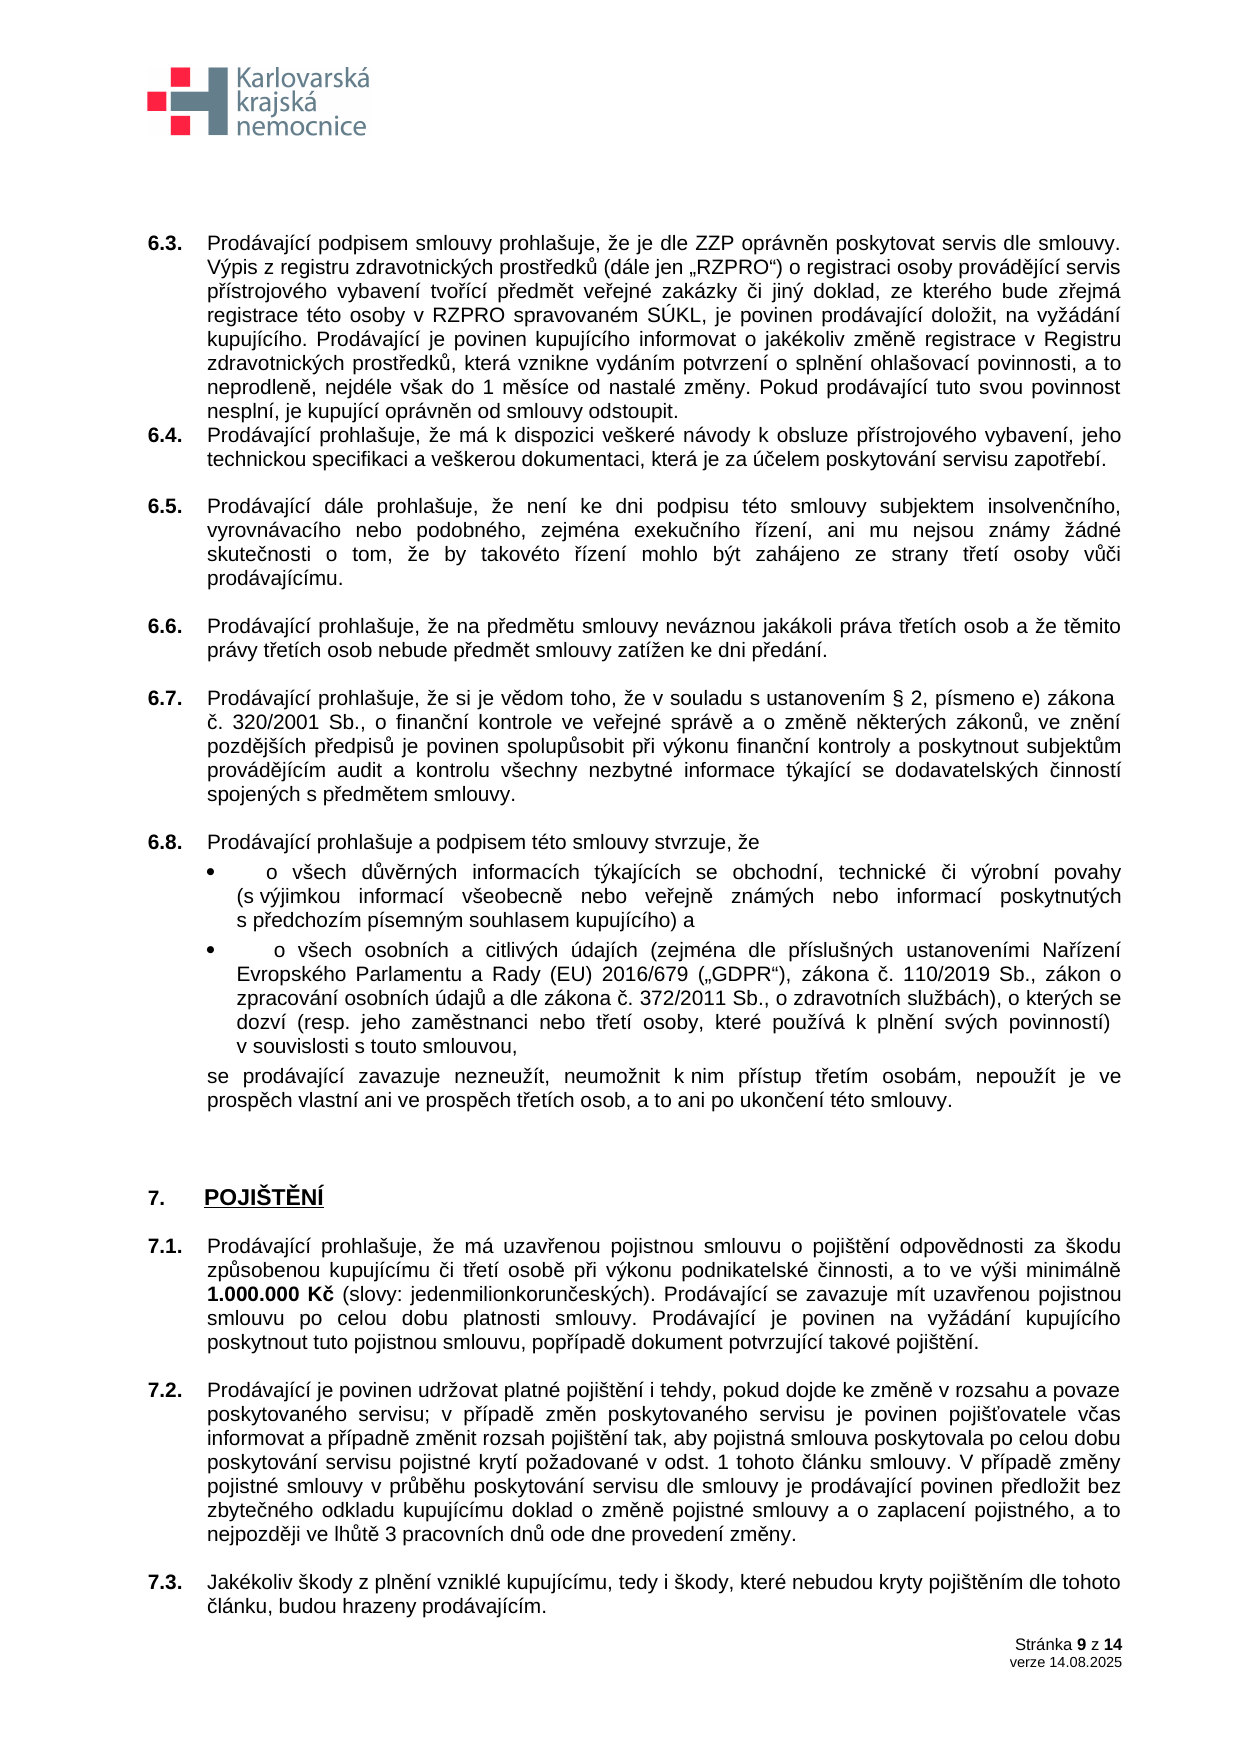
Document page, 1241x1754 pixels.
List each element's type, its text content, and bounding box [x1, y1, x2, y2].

list o všech osobních a citlivých údajích (zejména dle příslušných ustanoveními Nařízení Evropského Parlamentu a Rady (EU) 2016/679 („GDPR“), zákona č. 110/2019 Sb., zákon o zpracování osobních údajů a dle zákona č. 372/2011 Sb., o zdravotních službách), o kterých se dozví (resp. jeho zaměstnanci nebo třetí osoby, které používá k plnění svých povinností) v souvislosti s touto smlouvou, [207, 938, 1122, 1058]
text se prodávající zavazuje nezneužít, neumožnit k nim přístup třetím osobám, nepoužít je ve prospěch vlastní ani ve prospěch třetích osob, a to ani po ukončení této smlouvy. [207, 1064, 1122, 1112]
subtitle Prodávající prohlašuje, že má uzavřenou pojistnou smlouvu o pojištění odpovědnosti za škodu způsobenou kupujícímu či třetí osobě při výkonu podnikatelské činnosti, a to ve výši minimálně 1.000.000 Kč (slovy: jedenmilionkorunčeských). Prodávající se zavazuje mít uzavřenou pojistnou smlouvu po celou dobu platnosti smlouvy. Prodávající je povinen na vyžádání kupujícího poskytnout tuto pojistnou smlouvu, popřípadě dokument potvrzující takové pojištění. [148, 1234, 1122, 1354]
subtitle Prodávající prohlašuje, že na předmětu smlouvy neváznou jakákoli práva třetích osob a že těmito právy třetích osob nebude předmět smlouvy zatížen ke dni předání. [148, 614, 1122, 662]
list POJIŠTĚNÍ [148, 1184, 1122, 1210]
picture [147, 67, 373, 136]
subtitle Prodávající dále prohlašuje, že není ke dni podpisu této smlouvy subjektem insolvenčního, vyrovnávacího nebo podobného, zejména exekučního řízení, ani mu nejsou známy žádné skutečnosti o tom, že by takovéto řízení mohlo být zahájeno ze strany třetí osoby vůči prodávajícímu. [148, 494, 1122, 590]
list Prodávající prohlašuje a podpisem této smlouvy stvrzuje, že [148, 830, 1122, 854]
subtitle Prodávající je povinen udržovat platné pojištění i tehdy, pokud dojde ke změně v rozsahu a povaze poskytovaného servisu; v případě změn poskytovaného servisu je povinen pojišťovatele včas informovat a případně změnit rozsah pojištění tak, aby pojistná smlouva poskytovala po celou dobu poskytování servisu pojistné krytí požadované v odst. 1 tohoto článku smlouvy. V případě změny pojistné smlouvy v průběhu poskytování servisu dle smlouvy je prodávající povinen předložit bez zbytečného odkladu kupujícímu doklad o změně pojistné smlouvy a o zaplacení pojistného, a to nejpozději ve lhůtě 3 pracovních dnů ode dne provedení změny. [148, 1378, 1122, 1546]
subtitle Jakékoliv škody z plnění vzniklé kupujícímu, tedy i škody, které nebudou kryty pojištěním dle tohoto článku, budou hrazeny prodávajícím. [148, 1570, 1122, 1618]
subtitle Prodávající prohlašuje, že má k dispozici veškeré návody k obsluze přístrojového vybavení, jeho technickou specifikaci a veškerou dokumentaci, která je za účelem poskytování servisu zapotřebí. [148, 422, 1122, 470]
subtitle Prodávající podpisem smlouvy prohlašuje, že je dle ZZP oprávněn poskytovat servis dle smlouvy. Výpis z registru zdravotnických prostředků (dále jen „RZPRO“) o registraci osoby provádějící servis přístrojového vybavení tvořící předmět veřejné zakázky či jiný doklad, ze kterého bude zřejmá registrace této osoby v RZPRO spravovaném SÚKL, je povinen prodávající doložit, na vyžádání kupujícího. Prodávající je povinen kupujícího informovat o jakékoliv změně registrace v Registru zdravotnických prostředků, která vznikne vydáním potvrzení o splnění ohlašovací povinnosti, a to neprodleně, nejdéle však do 1 měsíce od nastalé změny. Pokud prodávající tuto svou povinnost nesplní, je kupující oprávněn od smlouvy odstoupit. [148, 231, 1122, 422]
subtitle Prodávající prohlašuje, že si je vědom toho, že v souladu s ustanovením § 2, písmeno e) zákona č. 320/2001 Sb., o finanční kontrole ve veřejné správě a o změně některých zákonů, ve znění pozdějších předpisů je povinen spolupůsobit při výkonu finanční kontroly a poskytnout subjektům provádějícím audit a kontrolu všechny nezbytné informace týkající se dodavatelských činností spojených s předmětem smlouvy. [148, 686, 1122, 806]
list o všech důvěrných informacích týkajících se obchodní, technické či výrobní povahy (s výjimkou informací všeobecně nebo veřejně známých nebo informací poskytnutých s předchozím písemným souhlasem kupujícího) a [207, 860, 1122, 932]
